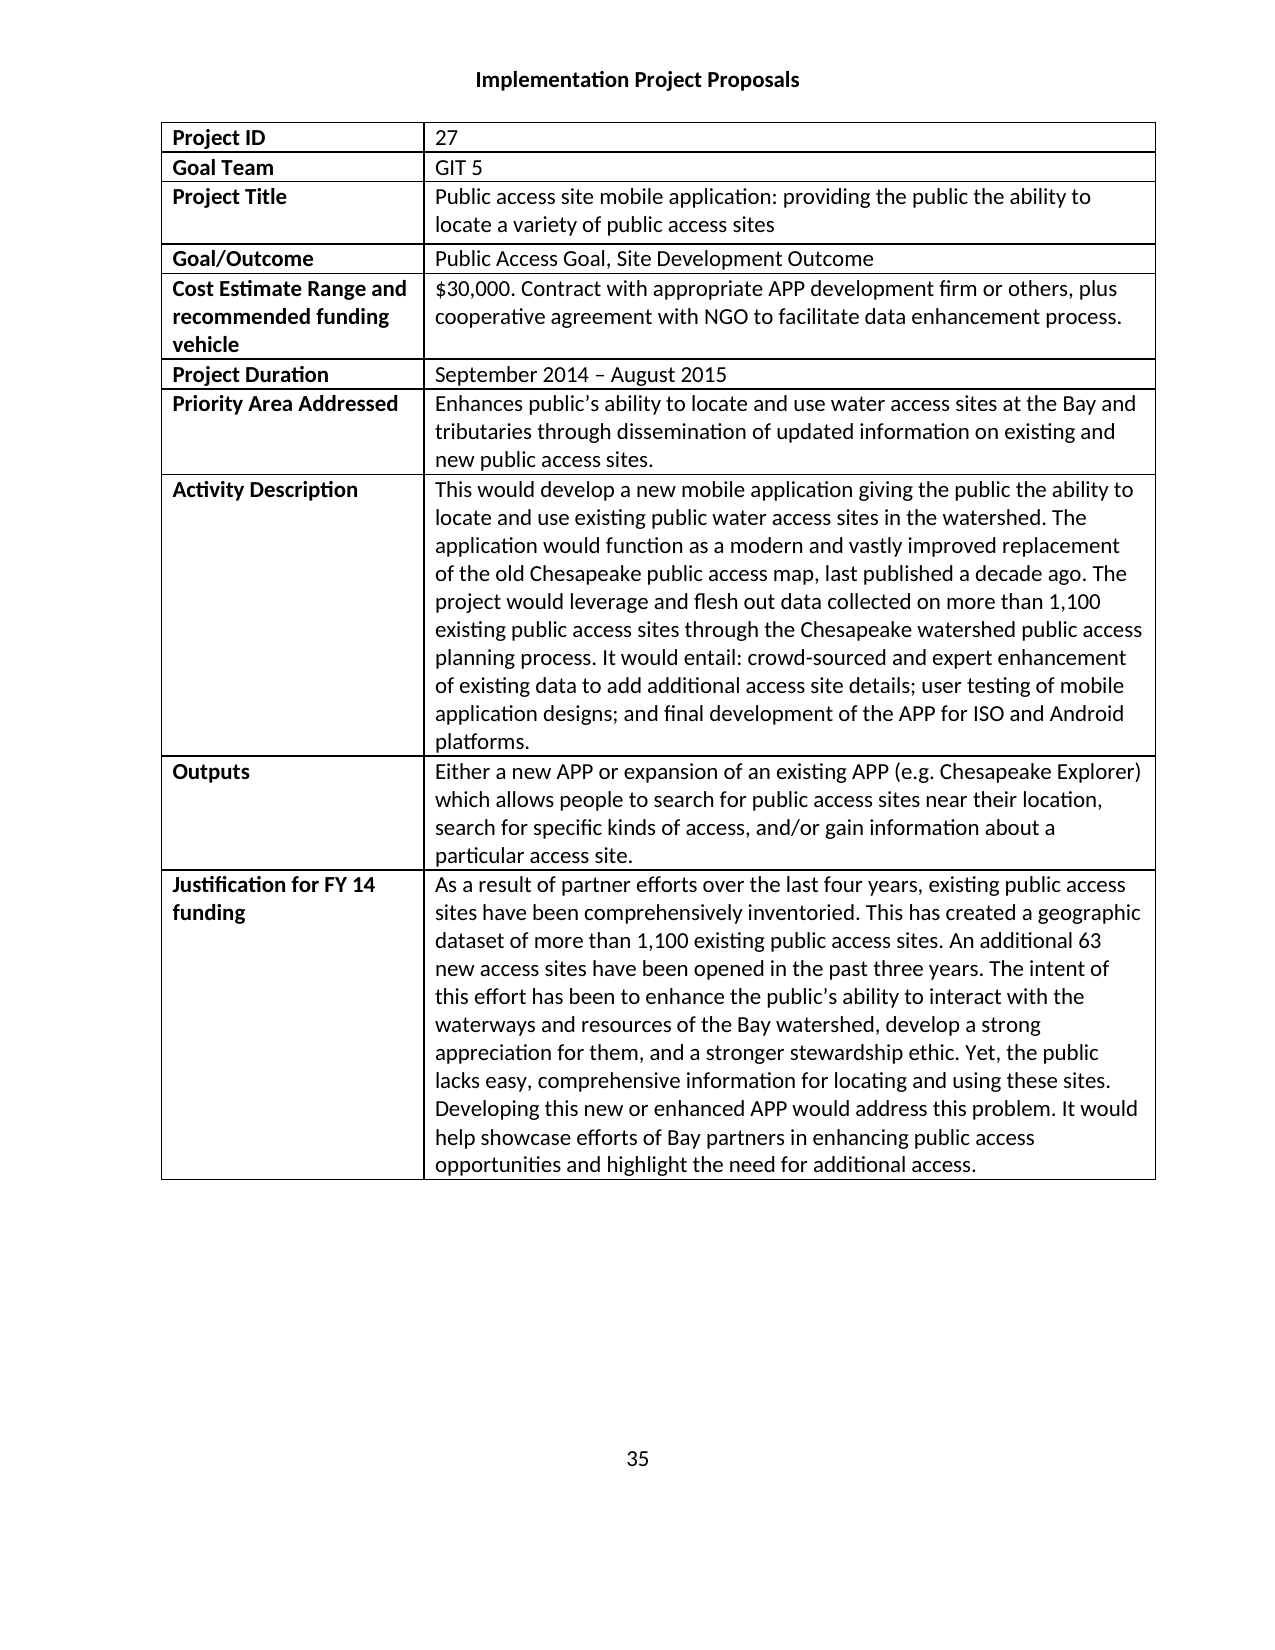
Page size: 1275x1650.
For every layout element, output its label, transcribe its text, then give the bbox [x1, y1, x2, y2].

table_cell Activity Description [162, 475, 423, 755]
table_cell GIT 5 [425, 153, 1155, 181]
table_cell Goal Team [162, 153, 423, 181]
table_cell Outputs [162, 757, 423, 869]
table_cell September 2014 – August 2015 [425, 360, 1155, 388]
table_cell Project Duration [162, 360, 423, 388]
table_cell Cost Estimate Range and recommended funding vehicle [162, 274, 423, 358]
table_cell Goal/Outcome [162, 245, 423, 273]
table_header Project ID [162, 123, 423, 151]
table_cell Public Access Goal, Site Development Outcome [425, 245, 1155, 273]
table_cell Project Title [162, 182, 423, 243]
table_cell This would develop a new mobile application giving the public the ability to locate and use existing public water access sites in the watershed. The application would function as a modern and vastly improved replacement of the old Chesapeake public access map, last published a decade ago. The project would leverage and flesh out data collected on more than 1,100 existing public access sites through the Chesapeake watershed public access planning process. It would entail: crowd-sourced and expert enhancement of existing data to add additional access site details; user testing of mobile application designs; and final development of the APP for ISO and Android platforms. [425, 475, 1155, 755]
text Implementation Project Proposals [150, 66, 1125, 94]
table_cell Priority Area Addressed [162, 390, 423, 473]
table_cell Public access site mobile application: providing the public the ability to locate a variety of public access sites [425, 182, 1155, 243]
table_cell Enhances public’s ability to locate and use water access sites at the Bay and tributaries through dissemination of updated information on existing and new public access sites. [425, 390, 1155, 473]
table_cell As a result of partner efforts over the last four years, existing public access sites have been comprehensively inventoried. This has created a geographic dataset of more than 1,100 existing public access sites. An additional 63 new access sites have been opened in the past three years. The intent of this effort has been to enhance the public’s ability to interact with the waterways and resources of the Bay watershed, develop a strong appreciation for them, and a stronger stewardship ethic. Yet, the public lacks easy, comprehensive information for locating and using these sites. Developing this new or enhanced APP would address this problem. It would help showcase efforts of Bay partners in enhancing public access opportunities and highlight the need for additional access. [425, 871, 1155, 1179]
table_cell $30,000. Contract with appropriate APP development firm or others, plus cooperative agreement with NGO to facilitate data enhancement process. [425, 274, 1155, 358]
table_cell Either a new APP or expansion of an existing APP (e.g. Chesapeake Explorer) which allows people to search for public access sites near their location, search for specific kinds of access, and/or gain information about a particular access site. [425, 757, 1155, 869]
table_header 27 [425, 123, 1155, 151]
table_cell Justification for FY 14 funding [162, 871, 423, 1179]
